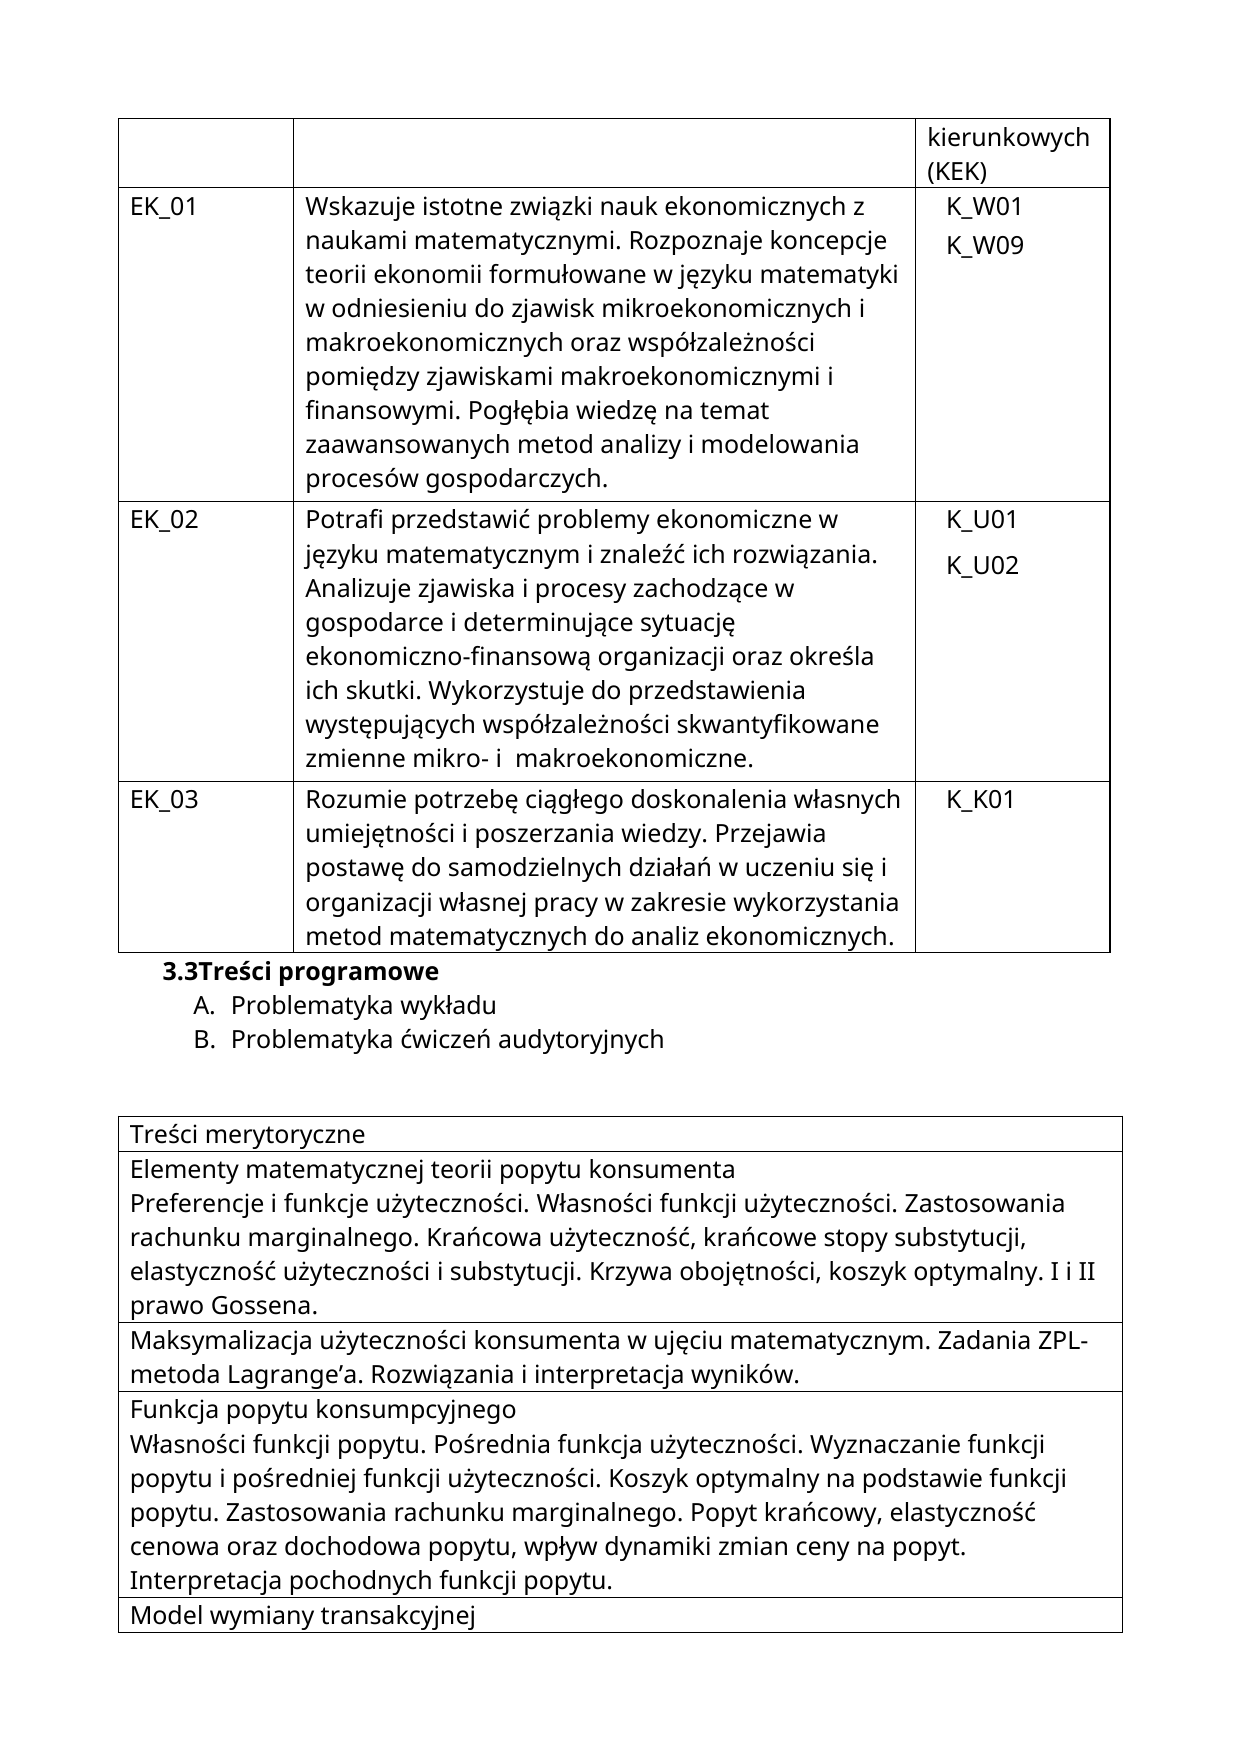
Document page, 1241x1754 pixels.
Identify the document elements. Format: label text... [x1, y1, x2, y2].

table_cell Elementy matematycznej teorii popytu konsumenta Preferencje i funkcje użyteczności. Własności funkcji użyteczności. Zastosowania rachunku marginalnego. Krańcowa użyteczność, krańcowe stopy substytucji, elastyczność użyteczności i substytucji. Krzywa obojętności, koszyk optymalny. I i II prawo Gossena. [119, 1152, 1122, 1322]
table_cell K_K01 [916, 782, 1109, 952]
table_cell Maksymalizacja użyteczności konsumenta w ujęciu matematycznym. Zadania ZPL- metoda Lagrange’a. Rozwiązania i interpretacja wyników. [119, 1323, 1122, 1391]
table_cell EK_02 [119, 502, 293, 781]
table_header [916, 119, 1109, 187]
list Problematyka wykładu [193, 987, 1122, 1021]
table_cell K_U01 K_U02 [916, 502, 1109, 781]
table_cell Wskazuje istotne związki nauk ekonomicznych z naukami matematycznymi. Rozpoznaje koncepcje teorii ekonomii formułowane w języku matematyki w odniesieniu do zjawisk mikroekonomicznych i makroekonomicznych oraz współzależności pomiędzy zjawiskami makroekonomicznymi i finansowymi. Pogłębia wiedzę na temat zaawansowanych metod analizy i modelowania procesów gospodarczych. [294, 188, 915, 501]
table_cell Rozumie potrzebę ciągłego doskonalenia własnych umiejętności i poszerzania wiedzy. Przejawia postawę do samodzielnych działań w uczeniu się i organizacji własnej pracy w zakresie wykorzystania metod matematycznych do analiz ekonomicznych. [294, 782, 915, 952]
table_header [294, 119, 915, 187]
table_cell Potrafi przedstawić problemy ekonomiczne w języku matematycznym i znaleźć ich rozwiązania. Analizuje zjawiska i procesy zachodzące w gospodarce i determinujące sytuację ekonomiczno-finansową organizacji oraz określa ich skutki. Wykorzystuje do przedstawienia występujących współzależności skwantyfikowane zmienne mikro- i makroekonomiczne. [294, 502, 915, 781]
table_cell Funkcja popytu konsumpcyjnego Własności funkcji popytu. Pośrednia funkcja użyteczności. Wyznaczanie funkcji popytu i pośredniej funkcji użyteczności. Koszyk optymalny na podstawie funkcji popytu. Zastosowania rachunku marginalnego. Popyt krańcowy, elastyczność cenowa oraz dochodowa popytu, wpływ dynamiki zmian ceny na popyt. Interpretacja pochodnych funkcji popytu. [119, 1392, 1122, 1597]
table_cell K_W01 K_W09 [916, 188, 1109, 501]
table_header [119, 119, 293, 187]
table_header Treści merytoryczne [119, 1117, 1122, 1151]
table_cell EK_03 [119, 782, 293, 952]
list 3.3Treści programowe [162, 953, 1122, 987]
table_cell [119, 1598, 1122, 1632]
list Problematyka ćwiczeń audytoryjnych [193, 1021, 1122, 1056]
table_cell EK_01 [119, 188, 293, 501]
